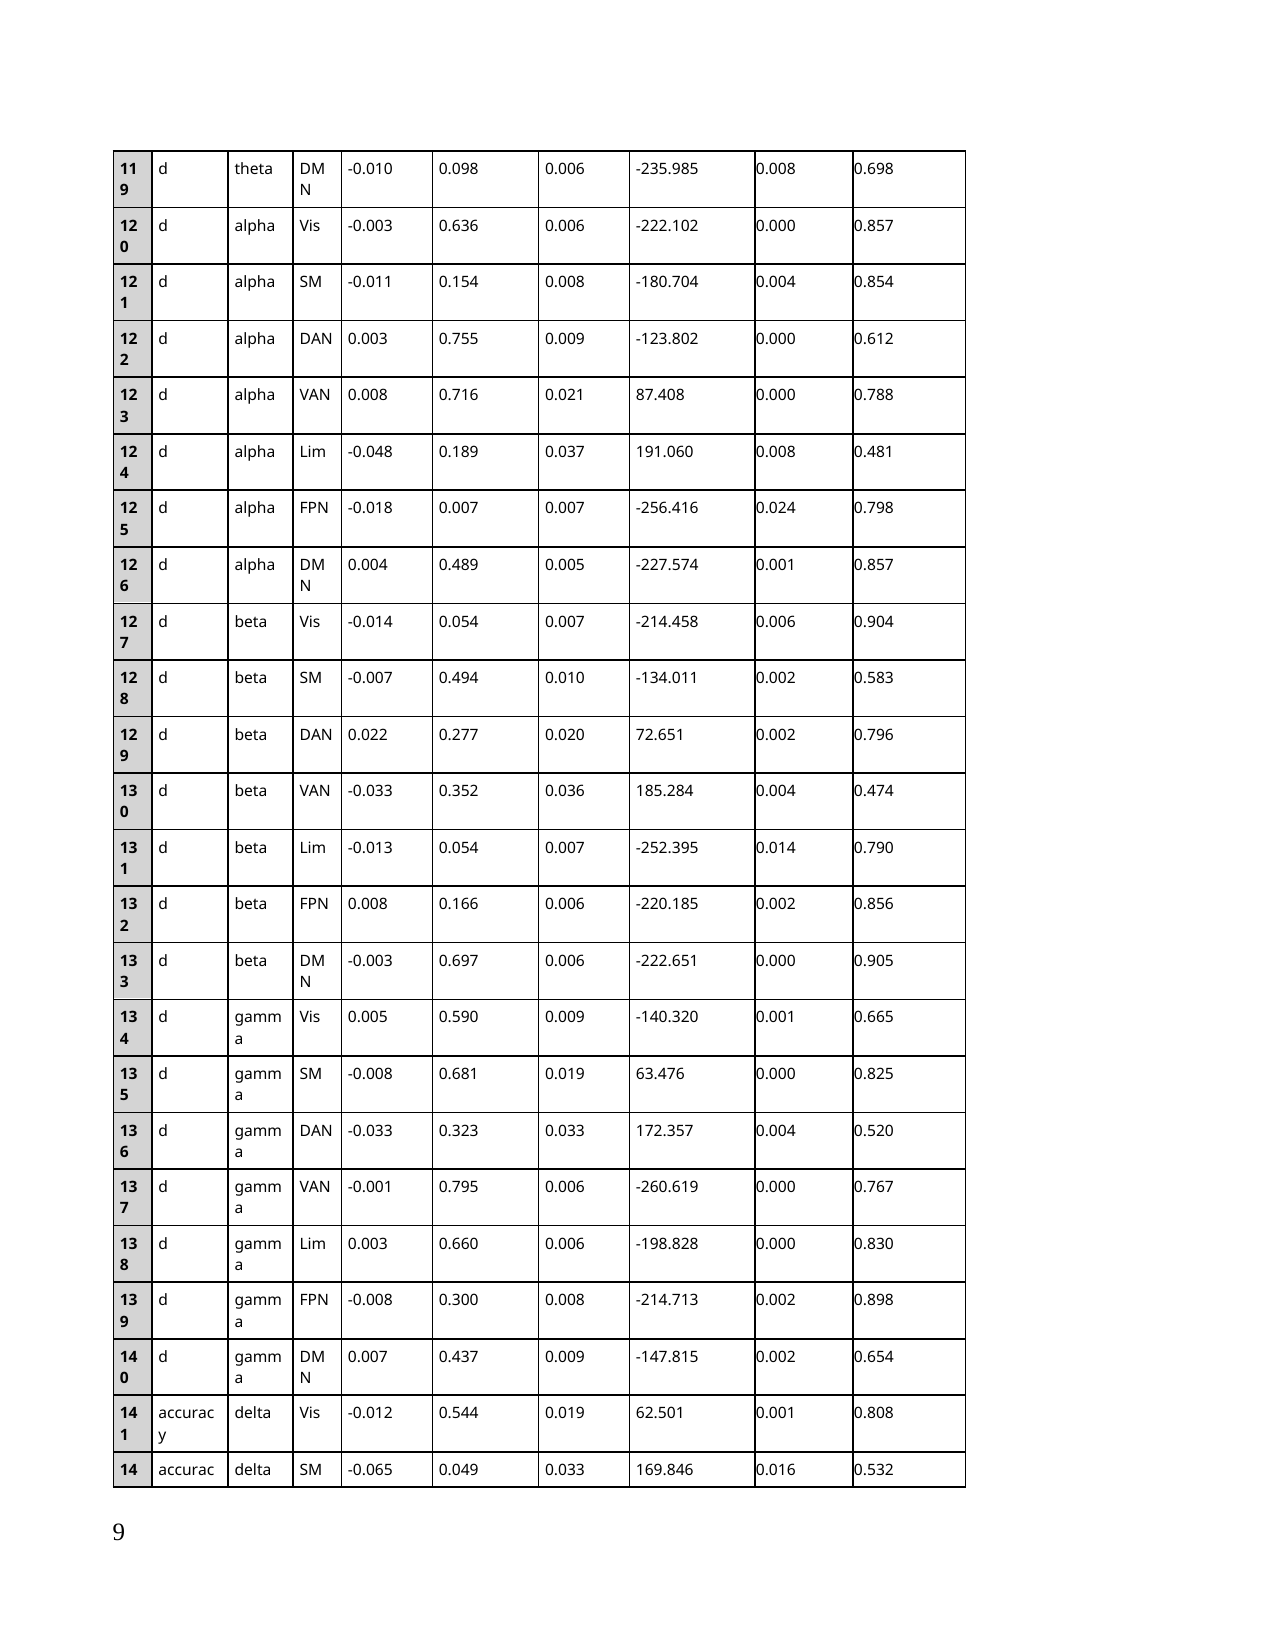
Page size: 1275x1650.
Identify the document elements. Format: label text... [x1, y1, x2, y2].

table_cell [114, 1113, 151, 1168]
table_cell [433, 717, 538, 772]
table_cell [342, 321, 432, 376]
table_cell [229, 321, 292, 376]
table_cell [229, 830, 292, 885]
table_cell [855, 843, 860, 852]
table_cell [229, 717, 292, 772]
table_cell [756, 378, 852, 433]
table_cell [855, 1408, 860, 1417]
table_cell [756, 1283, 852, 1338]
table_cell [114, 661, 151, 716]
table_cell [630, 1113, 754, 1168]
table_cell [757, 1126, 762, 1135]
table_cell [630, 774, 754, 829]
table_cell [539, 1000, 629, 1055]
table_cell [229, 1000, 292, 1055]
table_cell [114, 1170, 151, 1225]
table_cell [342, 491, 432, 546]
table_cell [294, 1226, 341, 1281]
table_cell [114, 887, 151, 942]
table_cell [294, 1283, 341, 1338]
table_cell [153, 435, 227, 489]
table_cell 0.004 [756, 265, 852, 320]
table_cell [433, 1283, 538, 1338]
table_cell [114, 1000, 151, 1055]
table_cell -0.010 [342, 152, 432, 207]
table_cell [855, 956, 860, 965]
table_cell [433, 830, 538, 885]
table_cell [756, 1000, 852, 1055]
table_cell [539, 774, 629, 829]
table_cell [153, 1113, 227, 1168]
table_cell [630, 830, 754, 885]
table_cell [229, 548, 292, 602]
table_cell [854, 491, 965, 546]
table_cell d [153, 208, 227, 263]
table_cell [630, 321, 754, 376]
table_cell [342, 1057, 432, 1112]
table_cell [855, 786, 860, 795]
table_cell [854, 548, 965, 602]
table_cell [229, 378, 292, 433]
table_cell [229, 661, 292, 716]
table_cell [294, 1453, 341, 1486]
table_cell 0.698 [854, 152, 965, 207]
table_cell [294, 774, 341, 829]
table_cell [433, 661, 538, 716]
table_cell alpha [229, 265, 292, 320]
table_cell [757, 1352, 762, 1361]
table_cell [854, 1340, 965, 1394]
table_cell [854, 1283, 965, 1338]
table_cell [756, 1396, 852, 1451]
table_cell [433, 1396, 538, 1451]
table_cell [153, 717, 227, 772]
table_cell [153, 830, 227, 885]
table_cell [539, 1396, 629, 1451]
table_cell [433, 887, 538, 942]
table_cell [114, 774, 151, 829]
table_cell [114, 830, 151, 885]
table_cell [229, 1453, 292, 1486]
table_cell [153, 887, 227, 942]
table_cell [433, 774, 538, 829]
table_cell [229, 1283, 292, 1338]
table_cell 0.098 [433, 152, 538, 207]
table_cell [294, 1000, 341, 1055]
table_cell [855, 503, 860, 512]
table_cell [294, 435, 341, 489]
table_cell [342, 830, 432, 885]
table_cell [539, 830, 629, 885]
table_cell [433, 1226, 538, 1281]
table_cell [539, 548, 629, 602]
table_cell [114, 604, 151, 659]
table_cell 0.000 [756, 208, 852, 263]
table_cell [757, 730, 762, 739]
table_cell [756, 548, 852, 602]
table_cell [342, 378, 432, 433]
table_cell -222.102 [630, 208, 754, 263]
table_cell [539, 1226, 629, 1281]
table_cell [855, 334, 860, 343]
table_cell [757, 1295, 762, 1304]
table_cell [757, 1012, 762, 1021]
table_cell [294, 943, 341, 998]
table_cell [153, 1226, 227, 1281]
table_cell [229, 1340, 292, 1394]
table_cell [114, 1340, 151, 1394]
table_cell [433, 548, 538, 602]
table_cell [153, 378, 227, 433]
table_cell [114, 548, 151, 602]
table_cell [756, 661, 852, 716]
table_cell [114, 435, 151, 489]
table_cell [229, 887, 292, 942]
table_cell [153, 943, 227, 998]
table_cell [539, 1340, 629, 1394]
table_cell 120 [114, 208, 151, 263]
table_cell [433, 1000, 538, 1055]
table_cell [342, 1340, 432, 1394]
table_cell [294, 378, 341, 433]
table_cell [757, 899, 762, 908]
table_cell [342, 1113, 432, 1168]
table_cell alpha [229, 208, 292, 263]
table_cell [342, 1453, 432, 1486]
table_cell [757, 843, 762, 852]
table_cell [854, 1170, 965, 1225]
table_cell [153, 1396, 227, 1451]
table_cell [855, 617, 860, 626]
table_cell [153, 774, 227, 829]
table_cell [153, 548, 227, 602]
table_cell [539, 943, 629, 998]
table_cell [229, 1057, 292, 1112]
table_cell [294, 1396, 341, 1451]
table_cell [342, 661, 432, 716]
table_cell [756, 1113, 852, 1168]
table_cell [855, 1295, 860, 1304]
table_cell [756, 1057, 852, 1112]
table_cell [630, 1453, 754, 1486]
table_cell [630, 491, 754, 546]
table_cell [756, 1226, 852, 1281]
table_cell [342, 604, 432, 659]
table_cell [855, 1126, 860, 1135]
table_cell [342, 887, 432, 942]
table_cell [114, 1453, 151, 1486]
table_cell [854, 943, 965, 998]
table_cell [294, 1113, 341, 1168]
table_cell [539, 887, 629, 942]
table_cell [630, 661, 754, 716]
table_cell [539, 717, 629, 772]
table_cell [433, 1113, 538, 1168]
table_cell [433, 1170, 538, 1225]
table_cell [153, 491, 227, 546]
table_cell d [153, 152, 227, 207]
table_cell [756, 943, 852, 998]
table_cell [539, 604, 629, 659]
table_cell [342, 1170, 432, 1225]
table_cell 0.154 [433, 265, 538, 320]
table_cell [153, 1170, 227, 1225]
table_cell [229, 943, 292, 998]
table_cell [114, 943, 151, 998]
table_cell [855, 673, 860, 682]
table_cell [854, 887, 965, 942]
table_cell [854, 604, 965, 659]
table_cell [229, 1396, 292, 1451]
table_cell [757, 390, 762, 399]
table_cell d [153, 265, 227, 320]
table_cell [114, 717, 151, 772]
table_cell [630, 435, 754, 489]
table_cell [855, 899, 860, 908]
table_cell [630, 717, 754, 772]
table_cell theta [229, 152, 292, 207]
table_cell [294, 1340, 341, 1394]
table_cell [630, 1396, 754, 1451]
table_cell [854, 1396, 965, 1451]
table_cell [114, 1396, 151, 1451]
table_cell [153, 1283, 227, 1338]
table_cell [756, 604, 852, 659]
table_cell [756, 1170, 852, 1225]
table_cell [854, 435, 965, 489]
table_cell 0.857 [854, 208, 965, 263]
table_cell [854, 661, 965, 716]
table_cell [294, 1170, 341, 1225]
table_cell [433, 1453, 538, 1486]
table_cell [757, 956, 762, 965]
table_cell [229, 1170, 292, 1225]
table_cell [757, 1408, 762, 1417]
table_cell -0.003 [342, 208, 432, 263]
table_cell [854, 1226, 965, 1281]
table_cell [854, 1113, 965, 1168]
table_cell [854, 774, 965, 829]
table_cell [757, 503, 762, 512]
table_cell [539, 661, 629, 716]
table_cell 0.006 [539, 152, 629, 207]
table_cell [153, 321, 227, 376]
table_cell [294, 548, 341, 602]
table_cell 0.854 [854, 265, 965, 320]
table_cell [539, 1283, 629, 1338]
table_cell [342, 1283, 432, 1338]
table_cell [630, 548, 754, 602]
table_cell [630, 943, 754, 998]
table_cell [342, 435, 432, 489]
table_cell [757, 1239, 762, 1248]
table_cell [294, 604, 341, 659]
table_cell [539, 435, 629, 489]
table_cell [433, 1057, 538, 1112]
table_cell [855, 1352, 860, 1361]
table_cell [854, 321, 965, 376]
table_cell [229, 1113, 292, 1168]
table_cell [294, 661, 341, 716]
table_cell 0.008 [539, 265, 629, 320]
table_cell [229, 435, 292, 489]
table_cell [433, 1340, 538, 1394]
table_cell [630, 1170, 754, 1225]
table_cell 0.006 [539, 208, 629, 263]
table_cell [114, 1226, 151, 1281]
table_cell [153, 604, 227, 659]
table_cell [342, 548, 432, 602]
table_cell DMN [294, 152, 341, 207]
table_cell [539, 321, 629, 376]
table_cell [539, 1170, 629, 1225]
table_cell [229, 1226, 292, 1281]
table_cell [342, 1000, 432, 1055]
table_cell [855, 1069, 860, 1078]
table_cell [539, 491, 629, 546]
table_cell 119 [114, 152, 151, 207]
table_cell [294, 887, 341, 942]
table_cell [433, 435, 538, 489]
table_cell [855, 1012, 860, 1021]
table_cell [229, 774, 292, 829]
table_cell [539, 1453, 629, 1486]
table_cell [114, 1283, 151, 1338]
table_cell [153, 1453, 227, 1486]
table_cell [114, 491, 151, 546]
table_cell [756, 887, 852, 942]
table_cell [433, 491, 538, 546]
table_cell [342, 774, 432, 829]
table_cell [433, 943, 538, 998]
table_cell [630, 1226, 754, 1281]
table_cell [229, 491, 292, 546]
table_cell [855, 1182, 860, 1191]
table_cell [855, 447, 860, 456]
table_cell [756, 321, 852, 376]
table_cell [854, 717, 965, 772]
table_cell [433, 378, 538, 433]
table_cell SM [294, 265, 341, 320]
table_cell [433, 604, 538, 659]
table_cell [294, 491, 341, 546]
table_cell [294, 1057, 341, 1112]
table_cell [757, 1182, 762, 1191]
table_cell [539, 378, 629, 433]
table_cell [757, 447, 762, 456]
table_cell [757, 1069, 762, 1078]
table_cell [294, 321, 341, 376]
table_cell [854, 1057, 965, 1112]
table_cell Vis [294, 208, 341, 263]
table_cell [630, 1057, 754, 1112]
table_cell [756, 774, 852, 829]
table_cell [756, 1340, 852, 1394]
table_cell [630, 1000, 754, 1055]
table_cell -0.011 [342, 265, 432, 320]
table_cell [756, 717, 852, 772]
table_cell -235.985 [630, 152, 754, 207]
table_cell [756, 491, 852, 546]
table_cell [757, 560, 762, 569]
table_cell -180.704 [630, 265, 754, 320]
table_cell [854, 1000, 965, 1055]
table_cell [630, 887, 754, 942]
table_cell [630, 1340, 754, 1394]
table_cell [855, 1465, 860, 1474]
table_cell 121 [114, 265, 151, 320]
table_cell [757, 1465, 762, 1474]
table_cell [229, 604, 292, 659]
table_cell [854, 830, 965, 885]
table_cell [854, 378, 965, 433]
table_cell 122 [114, 321, 151, 376]
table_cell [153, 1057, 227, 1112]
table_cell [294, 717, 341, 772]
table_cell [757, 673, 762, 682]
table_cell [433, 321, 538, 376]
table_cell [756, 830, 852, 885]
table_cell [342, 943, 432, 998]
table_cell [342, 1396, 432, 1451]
table_cell 0.636 [433, 208, 538, 263]
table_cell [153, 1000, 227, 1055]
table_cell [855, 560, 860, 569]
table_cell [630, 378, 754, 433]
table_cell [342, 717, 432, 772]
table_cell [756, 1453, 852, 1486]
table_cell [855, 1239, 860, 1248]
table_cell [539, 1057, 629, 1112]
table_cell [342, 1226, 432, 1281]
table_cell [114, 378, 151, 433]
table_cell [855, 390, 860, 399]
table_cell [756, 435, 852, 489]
table_cell 0.008 [756, 152, 852, 207]
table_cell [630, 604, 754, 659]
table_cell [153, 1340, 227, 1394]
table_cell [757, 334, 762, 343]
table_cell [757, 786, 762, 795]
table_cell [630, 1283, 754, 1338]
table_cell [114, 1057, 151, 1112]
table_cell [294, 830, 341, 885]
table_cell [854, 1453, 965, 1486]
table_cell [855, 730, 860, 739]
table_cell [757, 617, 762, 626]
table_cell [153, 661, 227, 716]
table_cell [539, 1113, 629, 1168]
